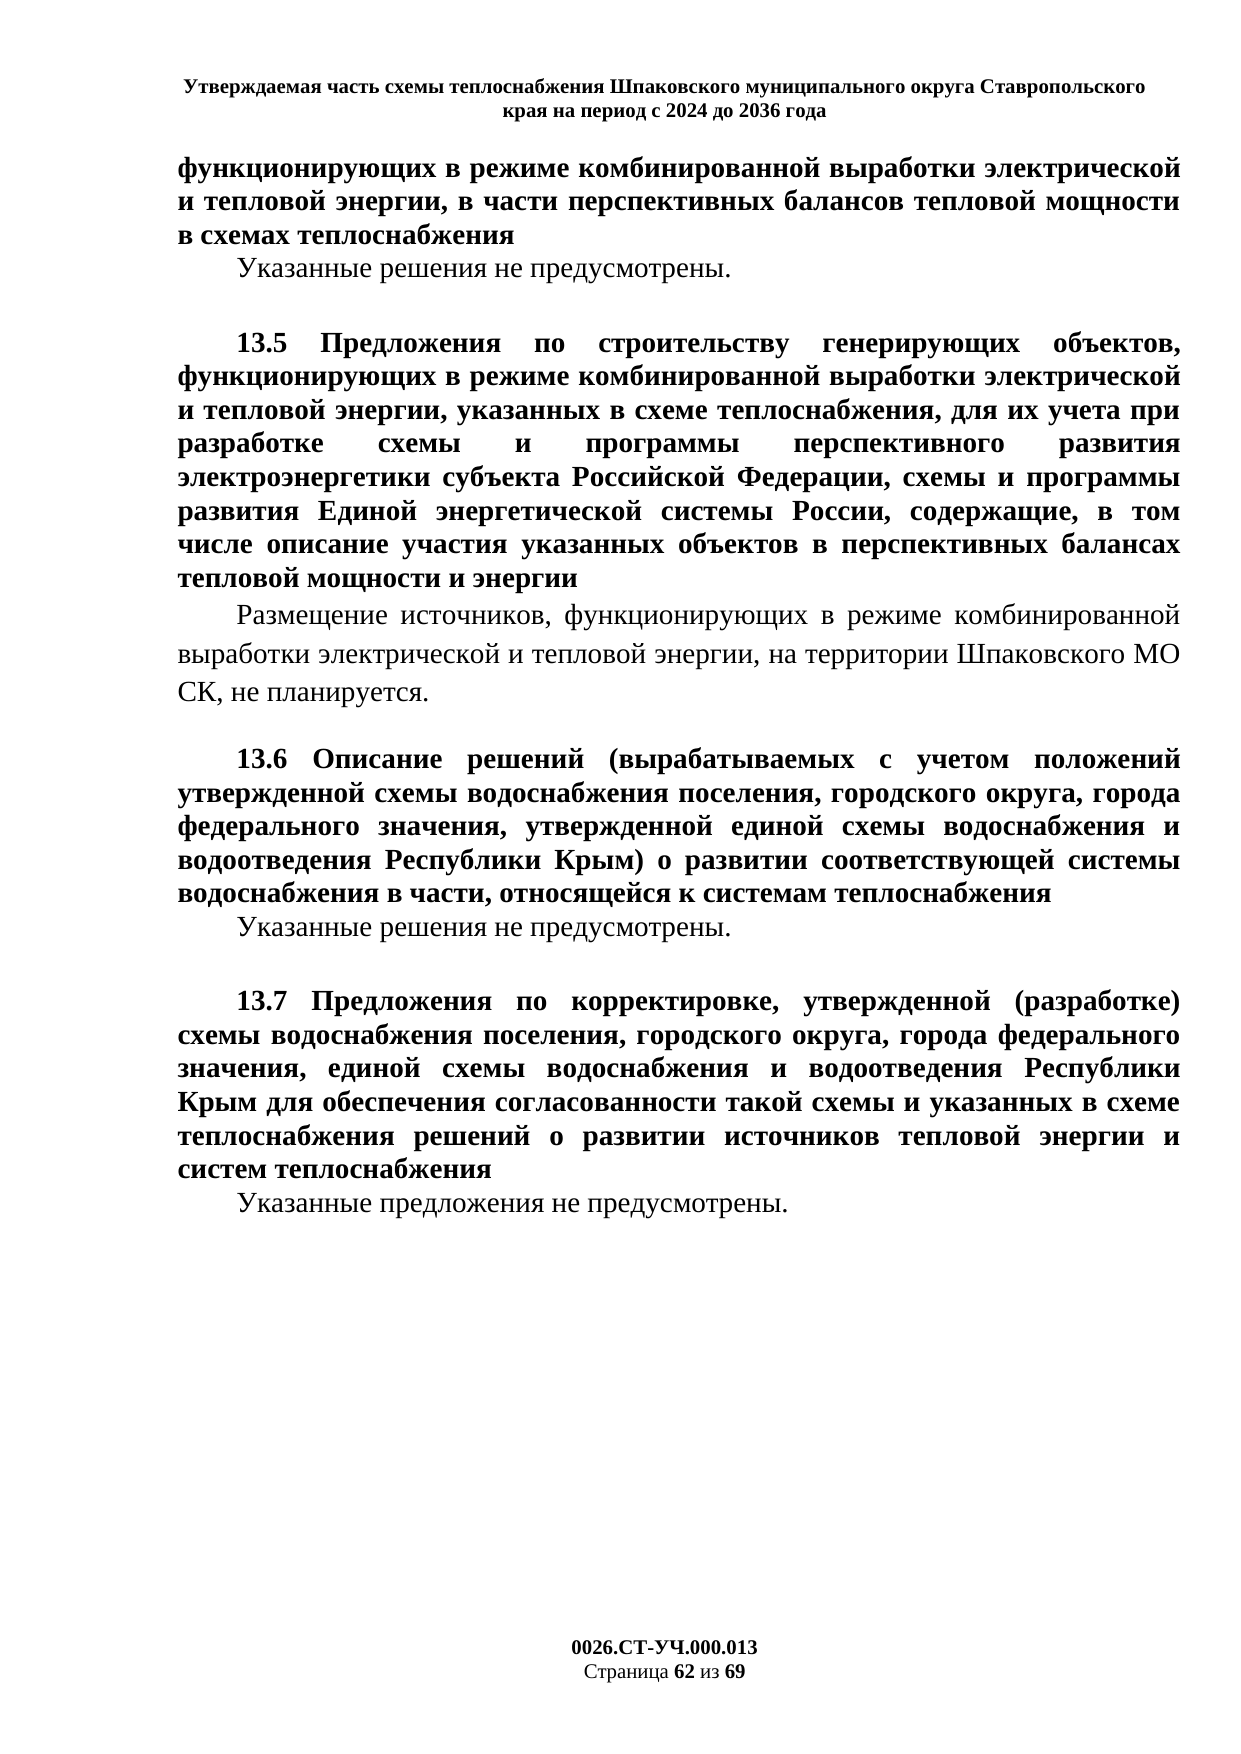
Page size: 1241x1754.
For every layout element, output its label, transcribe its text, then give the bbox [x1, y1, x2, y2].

text 13.5 Предложения по строительству генерирующих объектов, функционирующих в режиме комбинированной выработки электрической и тепловой энергии, указанных в схеме теплоснабжения, для их учета при разработке схемы и программы перспективного развития электроэнергетики субъекта Российской Федерации, схемы и программы развития Единой энергетической системы России, содержащие, в том числе описание участия указанных объектов в перспективных балансах тепловой мощности и энергии [177, 325, 1181, 593]
text 13.6 Описание решений (вырабатываемых с учетом положений утвержденной схемы водоснабжения поселения, городского округа, города федерального значения, утвержденной единой схемы водоснабжения и водоотведения Республики Крым) о развитии соответствующей системы водоснабжения в части, относящейся к системам теплоснабжения [177, 741, 1181, 909]
text Указанные предложения не предусмотрены. [177, 1185, 1181, 1218]
text Размещение источников, функционирующих в режиме комбинированной выработки электрической и тепловой энергии, на территории Шпаковского МО СК, не планируется. [177, 597, 1181, 708]
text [177, 150, 1181, 251]
text Указанные решения не предусмотрены. [177, 251, 1181, 284]
text 13.7 Предложения по корректировке, утвержденной (разработке) схемы водоснабжения поселения, городского округа, города федерального значения, единой схемы водоснабжения и водоотведения Республики Крым для обеспечения согласованности такой схемы и указанных в схеме теплоснабжения решений о развитии источников тепловой энергии и систем теплоснабжения [177, 983, 1181, 1185]
text Указанные решения не предусмотрены. [177, 909, 1181, 943]
